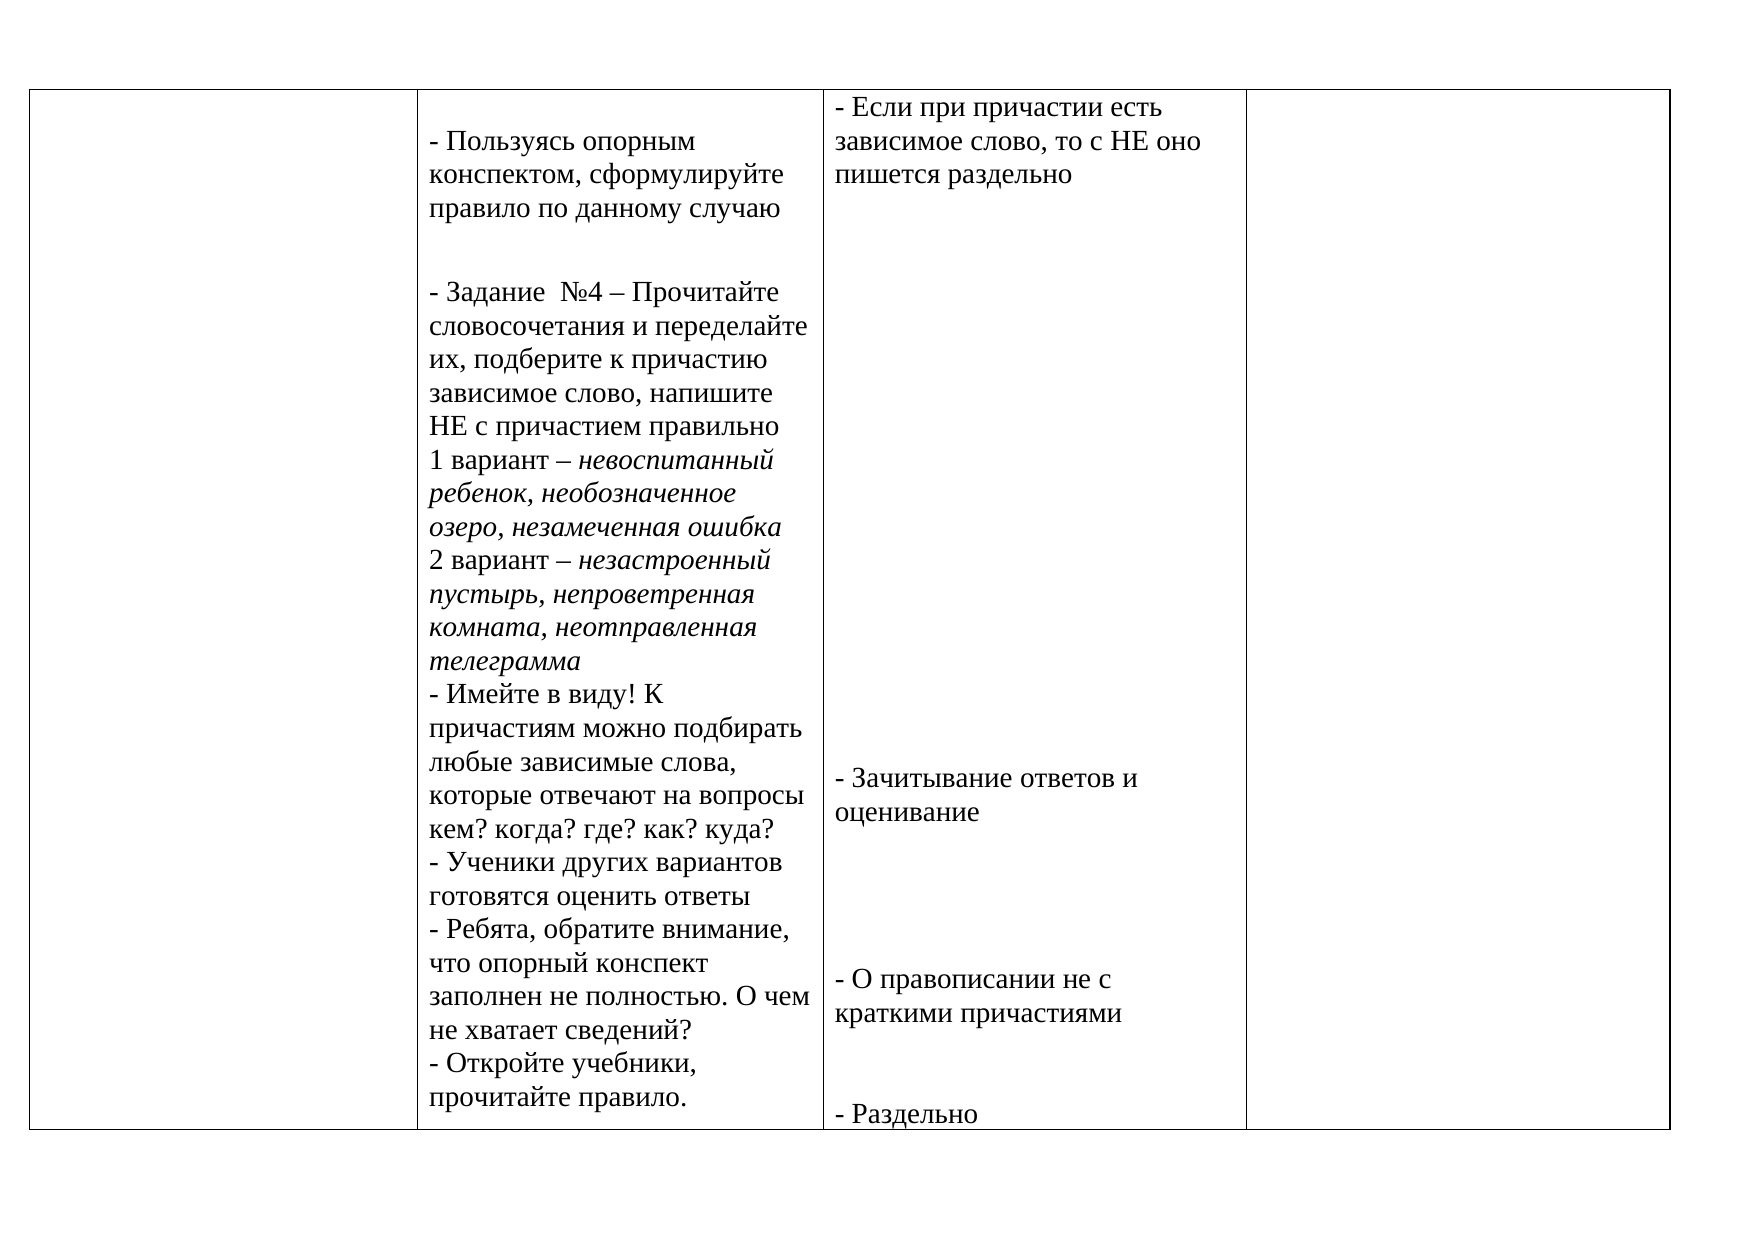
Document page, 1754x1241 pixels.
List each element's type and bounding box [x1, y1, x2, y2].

table_cell [824, 90, 1246, 1129]
table_cell [1247, 90, 1669, 1129]
table_cell [30, 90, 417, 1129]
table_cell [418, 90, 823, 1129]
